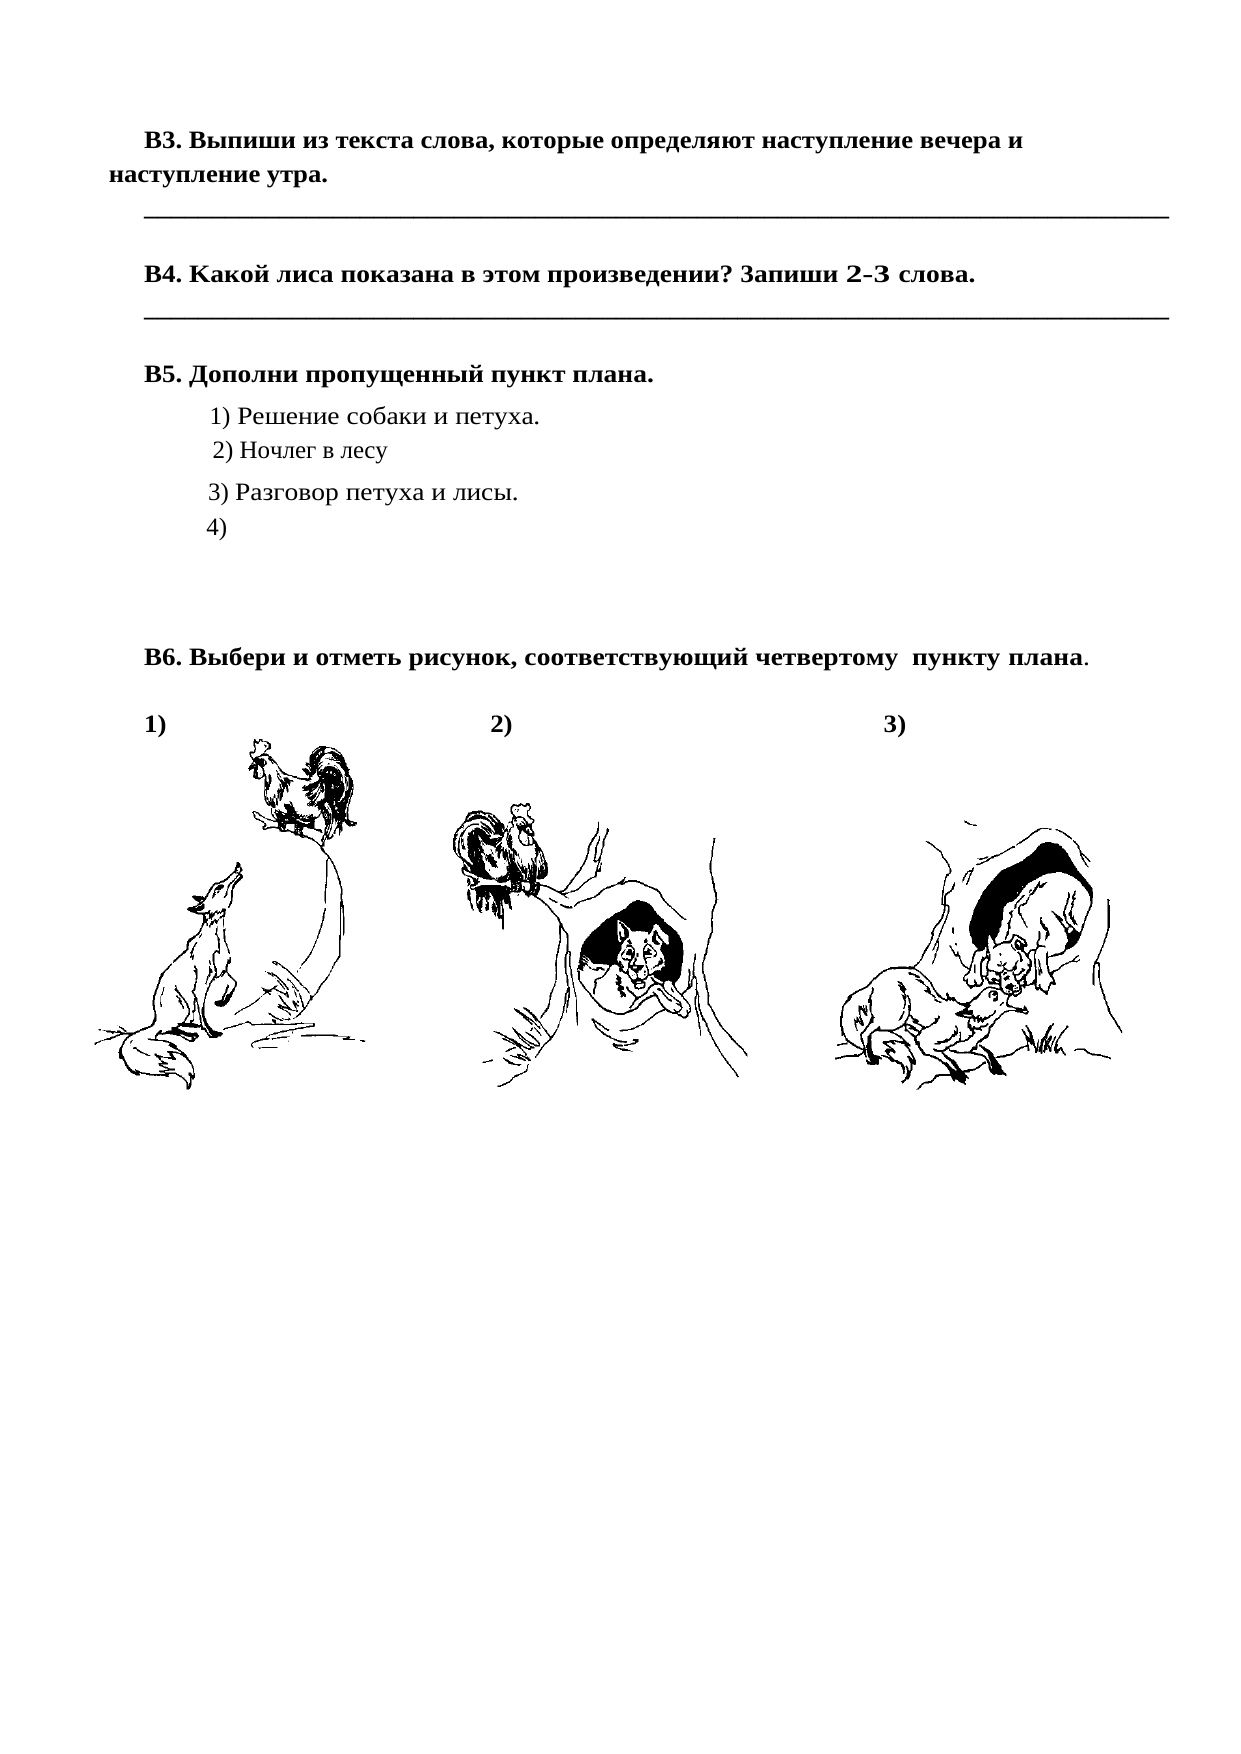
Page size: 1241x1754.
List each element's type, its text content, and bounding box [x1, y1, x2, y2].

text В3. Выпиши из текста слова, которые определяют наступление вечера и наступление утра. [108, 122, 1179, 189]
picture [94, 739, 366, 1090]
text 3) Разговор петуха и лисы. [94, 466, 1023, 509]
picture [835, 820, 1123, 1090]
text ____________________________________________________________________________ [108, 189, 1179, 222]
text В5. Дополни пропущенный пункт плана. [108, 356, 1179, 389]
text В4. Kaкой лиса показана в этом произведении? 3апиши 2-3 слова. [108, 256, 1179, 289]
text 4) [206, 509, 1180, 541]
text 2) Ночлег в лесу [206, 433, 1180, 466]
text 1) 2) 3) [108, 706, 1179, 739]
text В6. Выбери и отметь рисунок, соответствующий четвертому пункту плана. [108, 639, 1179, 672]
text 1) Решение собаки и петуха. [94, 389, 1023, 433]
text ____________________________________________________________________________ [108, 289, 1179, 323]
picture [453, 802, 748, 1090]
